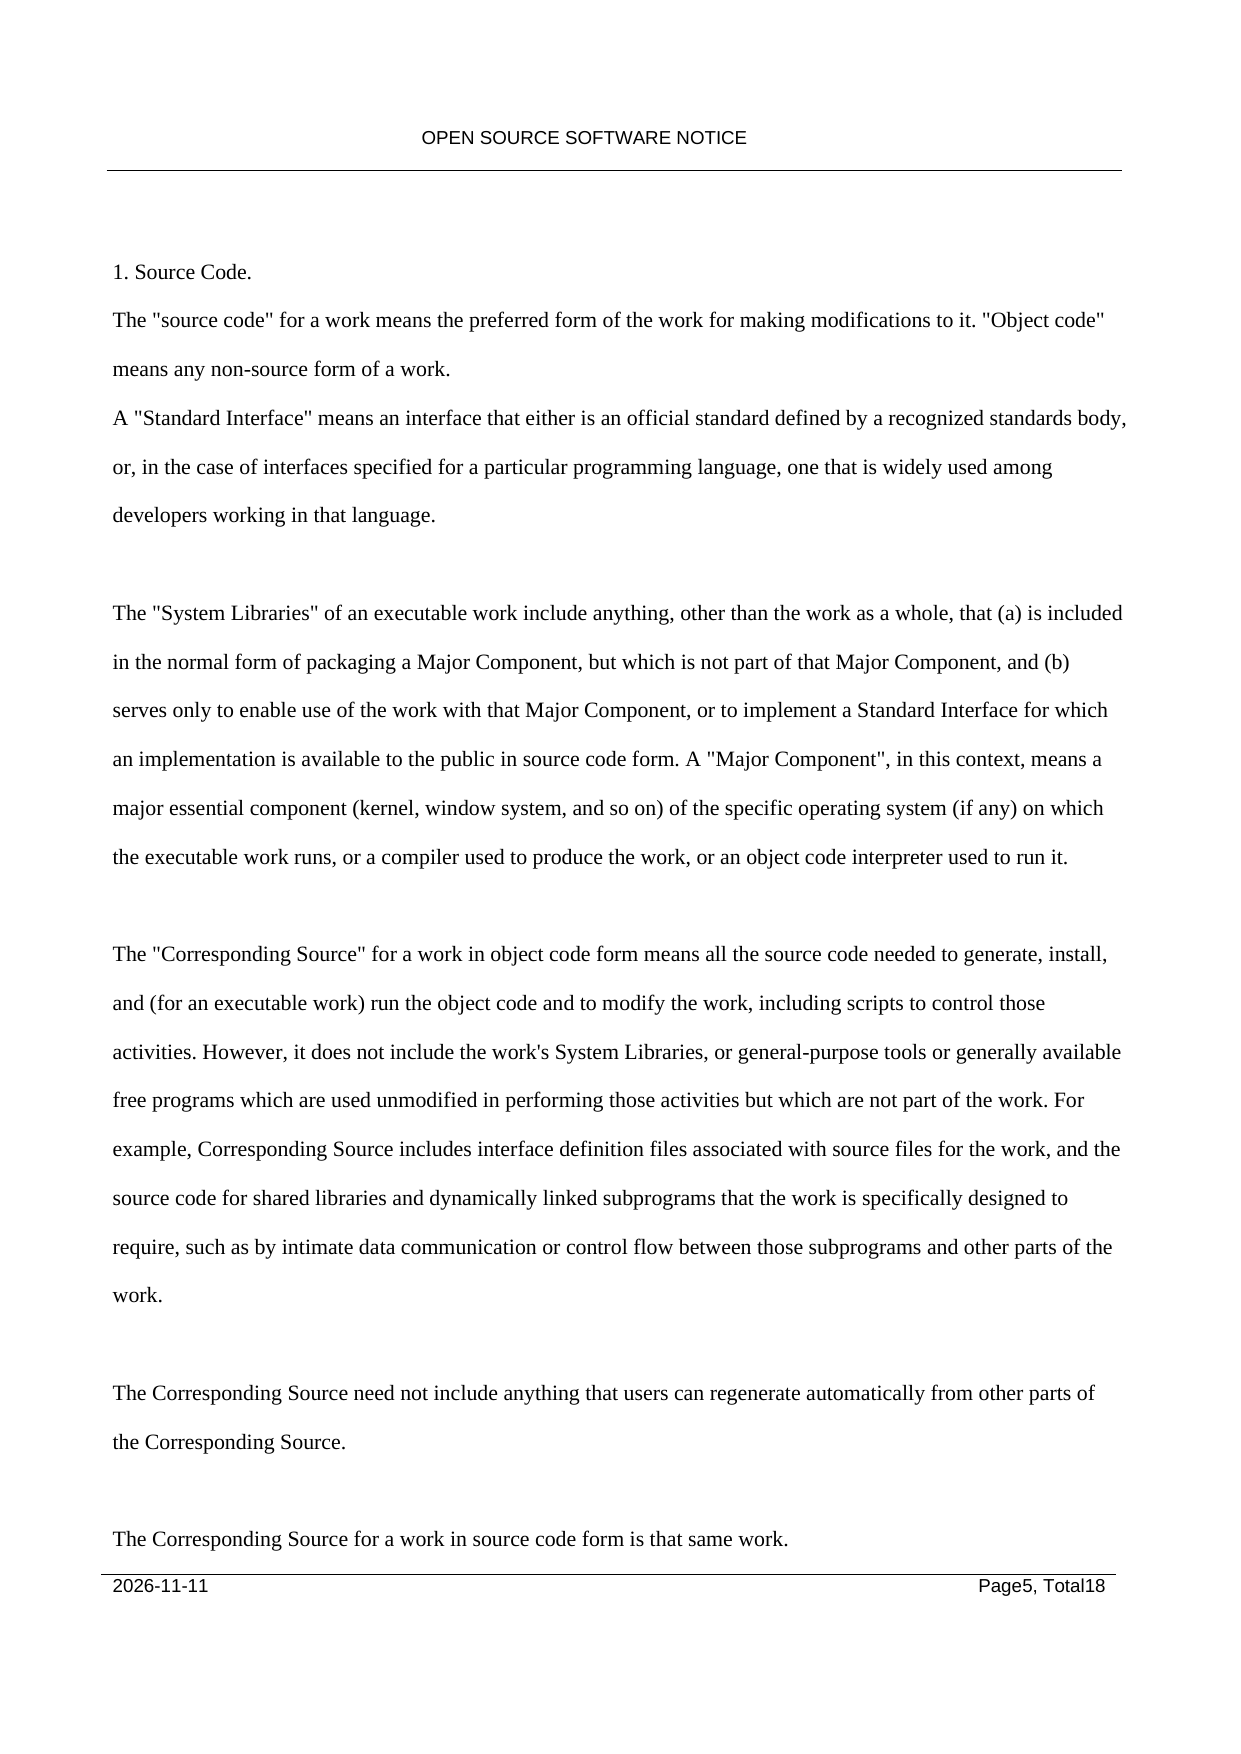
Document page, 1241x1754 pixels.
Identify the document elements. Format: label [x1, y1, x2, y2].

text [112, 206, 1128, 1555]
